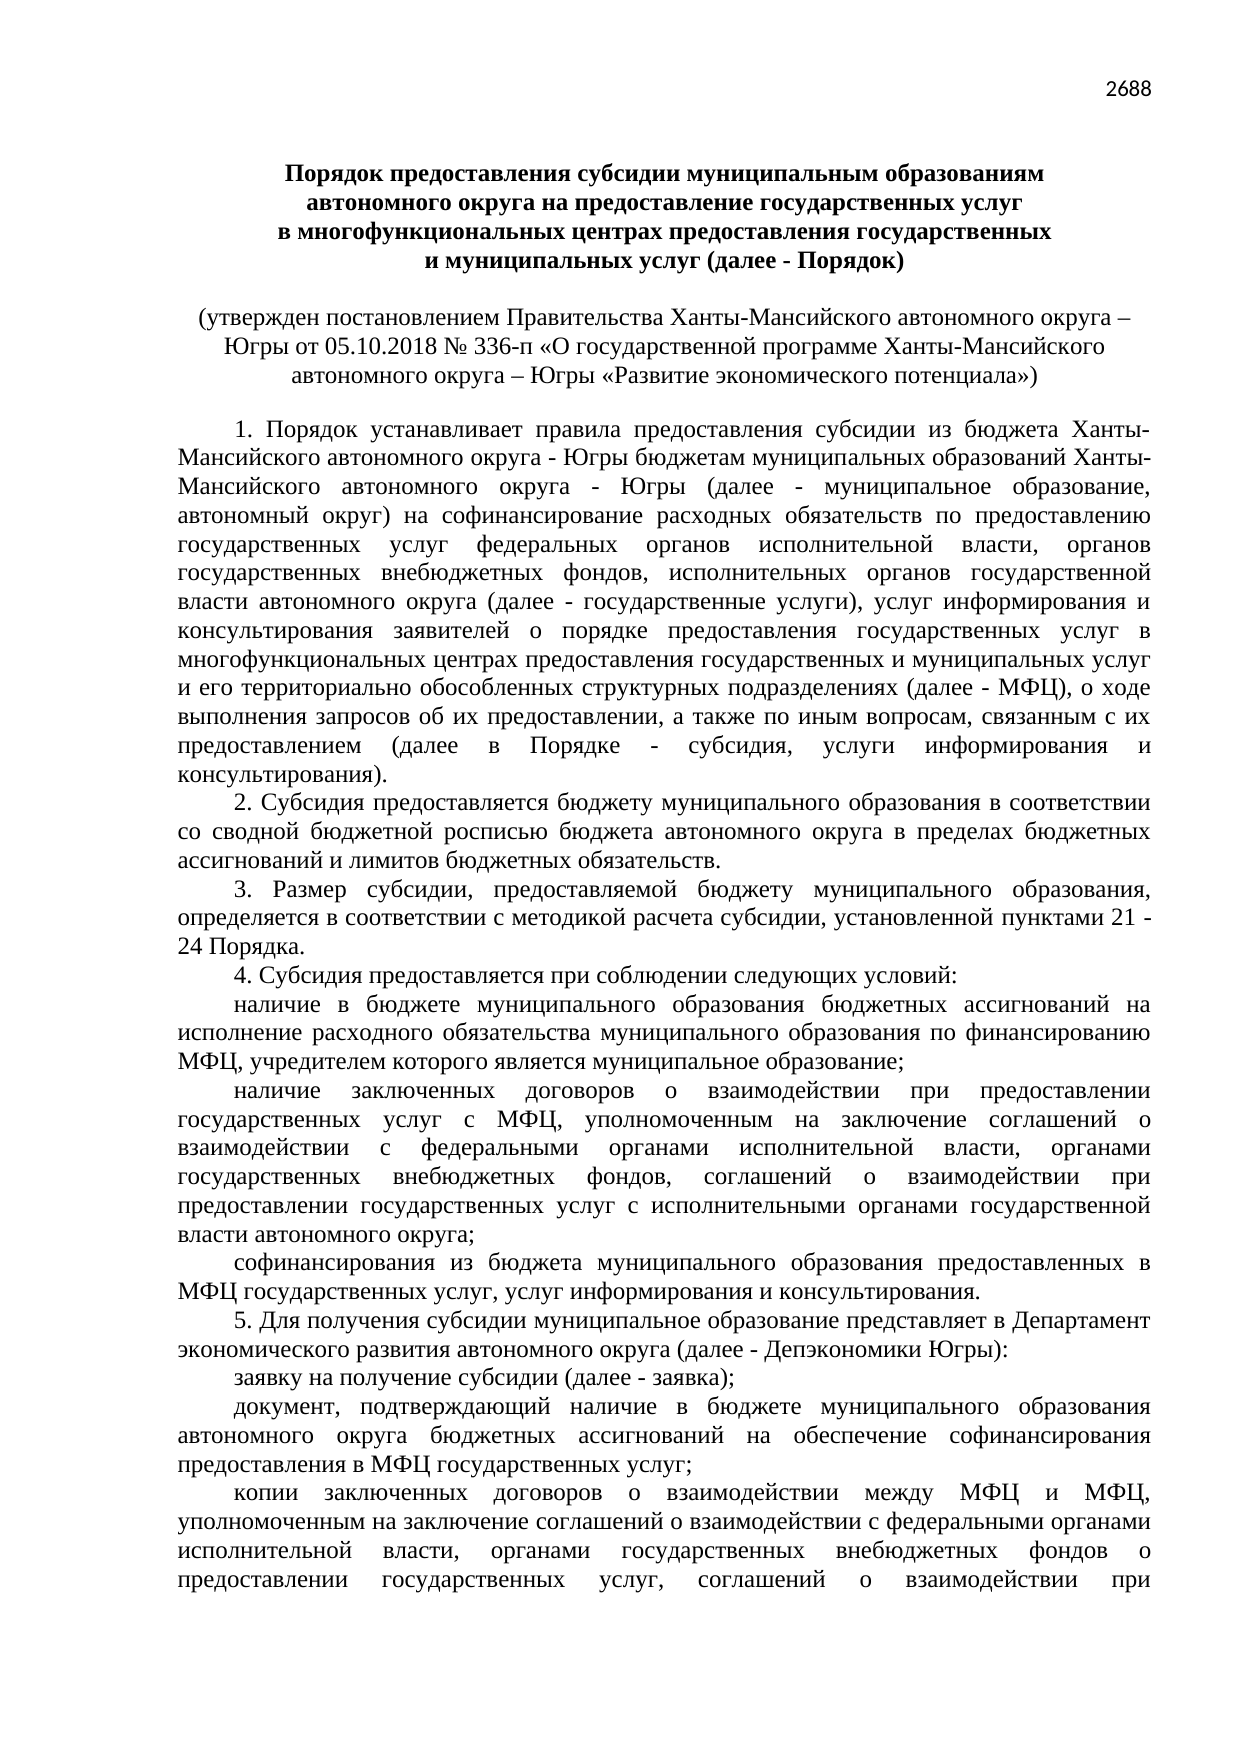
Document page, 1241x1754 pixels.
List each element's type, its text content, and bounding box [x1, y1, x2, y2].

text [177, 1477, 1152, 1592]
text Порядок предоставления субсидии муниципальным образованиям [177, 158, 1152, 187]
text наличие в бюджете муниципального образования бюджетных ассигнований на исполнение расходного обязательства муниципального образования по финансированию МФЦ, учредителем которого является муниципальное образование; [177, 989, 1152, 1075]
text автономного округа на предоставление государственных услуг [177, 187, 1152, 216]
text наличие заключенных договоров о взаимодействии при предоставлении государственных услуг с МФЦ, уполномоченным на заключение соглашений о взаимодействии с федеральными органами исполнительной власти, органами государственных внебюджетных фондов, соглашений о взаимодействии при предоставлении государственных услуг с исполнительными органами государственной власти автономного округа; [177, 1075, 1152, 1247]
text (утвержден постановлением Правительства Ханты-Мансийского автономного округа – Югры от 05.10.2018 № 336-п «О государственной программе Ханты-Мансийского автономного округа – Югры «Развитие экономического потенциала») [177, 302, 1152, 388]
text 1. Порядок устанавливает правила предоставления субсидии из бюджета Ханты-Мансийского автономного округа - Югры бюджетам муниципальных образований Ханты-Мансийского автономного округа - Югры (далее - муниципальное образование, автономный округ) на софинансирование расходных обязательств по предоставлению государственных услуг федеральных органов исполнительной власти, органов государственных внебюджетных фондов, исполнительных органов государственной власти автономного округа (далее - государственные услуги), услуг информирования и консультирования заявителей о порядке предоставления государственных услуг в многофункциональных центрах предоставления государственных и муниципальных услуг и его территориально обособленных структурных подразделениях (далее - МФЦ), о ходе выполнения запросов об их предоставлении, а также по иным вопросам, связанным с их предоставлением (далее в Порядке - субсидия, услуги информирования и консультирования). [177, 414, 1152, 787]
text и муниципальных услуг (далее - Порядок) [177, 245, 1152, 273]
text 3. Размер субсидии, предоставляемой бюджету муниципального образования, определяется в соответствии с методикой расчета субсидии, установленной пунктами 21 - 24 Порядка. [177, 874, 1152, 960]
text 5. Для получения субсидии муниципальное образование представляет в Департамент экономического развития автономного округа (далее - Депэкономики Югры): [177, 1305, 1152, 1362]
text 4. Субсидия предоставляется при соблюдении следующих условий: [177, 960, 1152, 989]
text 2. Субсидия предоставляется бюджету муниципального образования в соответствии со сводной бюджетной росписью бюджета автономного округа в пределах бюджетных ассигнований и лимитов бюджетных обязательств. [177, 787, 1152, 874]
text заявку на получение субсидии (далее - заявка); [177, 1362, 1152, 1391]
text софинансирования из бюджета муниципального образования предоставленных в МФЦ государственных услуг, услуг информирования и консультирования. [177, 1247, 1152, 1305]
text в многофункциональных центрах предоставления государственных [177, 216, 1152, 245]
text документ, подтверждающий наличие в бюджете муниципального образования автономного округа бюджетных ассигнований на обеспечение софинансирования предоставления в МФЦ государственных услуг; [177, 1391, 1152, 1477]
